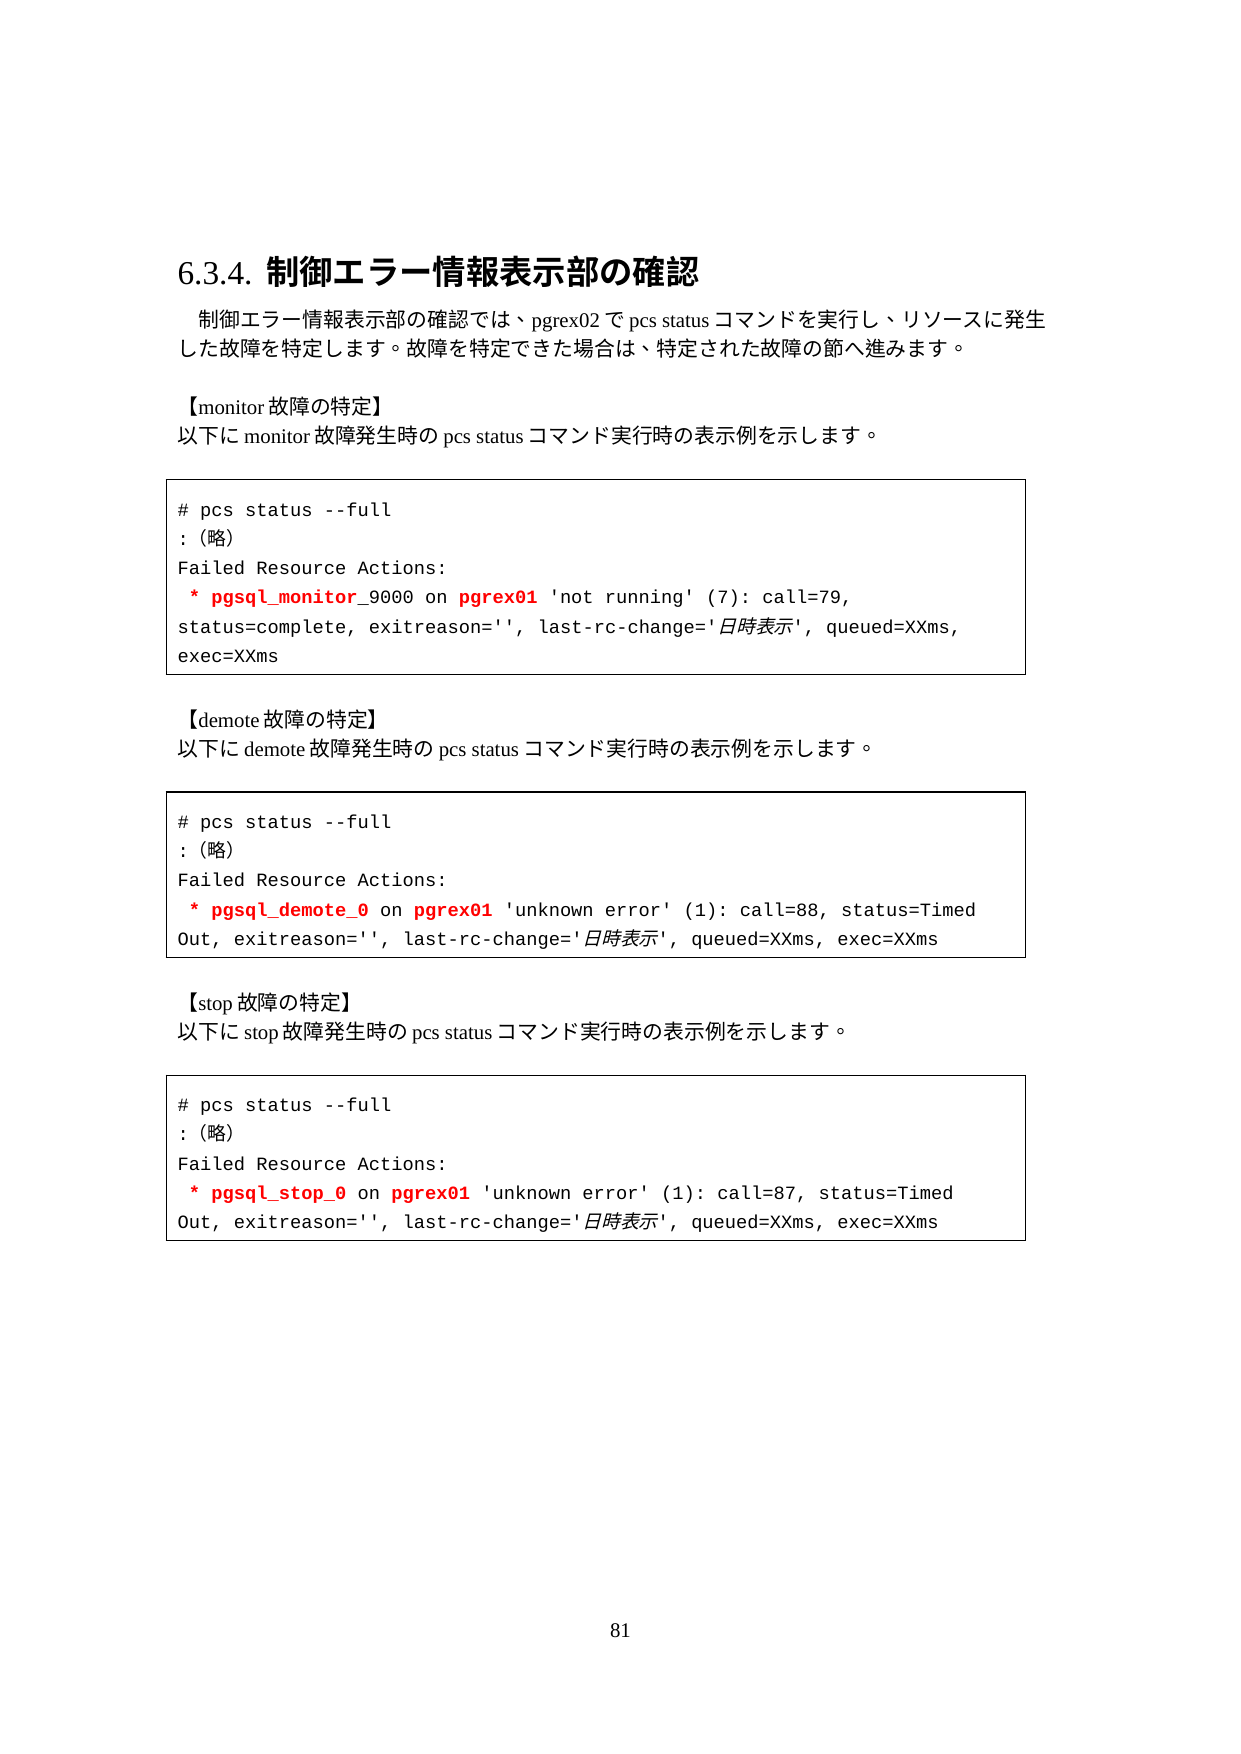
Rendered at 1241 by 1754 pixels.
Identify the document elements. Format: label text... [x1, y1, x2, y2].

text 以下にstop故障発生時のpcs statusコマンド実行時の表示例を示します。 [177, 1016, 1054, 1045]
text 以下にmonitor故障発生時のpcs statusコマンド実行時の表示例を示します。 [177, 421, 1054, 450]
text 制御エラー情報表示部の確認では、pgrex02でpcs statusコマンドを実行し、リソースに発生した故障を特定します。故障を特定できた場合は、特定された故障の節へ進みます。 [177, 304, 1054, 363]
subtitle 制御エラー情報表示部の確認 [177, 248, 1063, 294]
text 以下にdemote故障発生時のpcs statusコマンド実行時の表示例を示します。 [177, 733, 1054, 762]
table_header # pcs status --full :（略） Failed Resource Actions: * pgsql_monitor_9000 on pgrex01 'not running' (7): call=79, status=complete, exitreason='', last-rc-change='日時表示', queued=XXms, exec=XXms [167, 480, 1025, 674]
text 【stop故障の特定】 [177, 987, 1054, 1016]
text 【monitor故障の特定】 [177, 392, 1054, 421]
table_header # pcs status --full :（略） Failed Resource Actions: * pgsql_stop_0 on pgrex01 'unknown error' (1): call=87, status=Timed Out, exitreason='', last-rc-change='日時表示', queued=XXms, exec=XXms [167, 1076, 1025, 1240]
table_header # pcs status --full :（略） Failed Resource Actions: * pgsql_demote_0 on pgrex01 'unknown error' (1): call=88, status=Timed Out, exitreason='', last-rc-change='日時表示', queued=XXms, exec=XXms [167, 793, 1025, 957]
text 【demote故障の特定】 [177, 704, 1054, 733]
